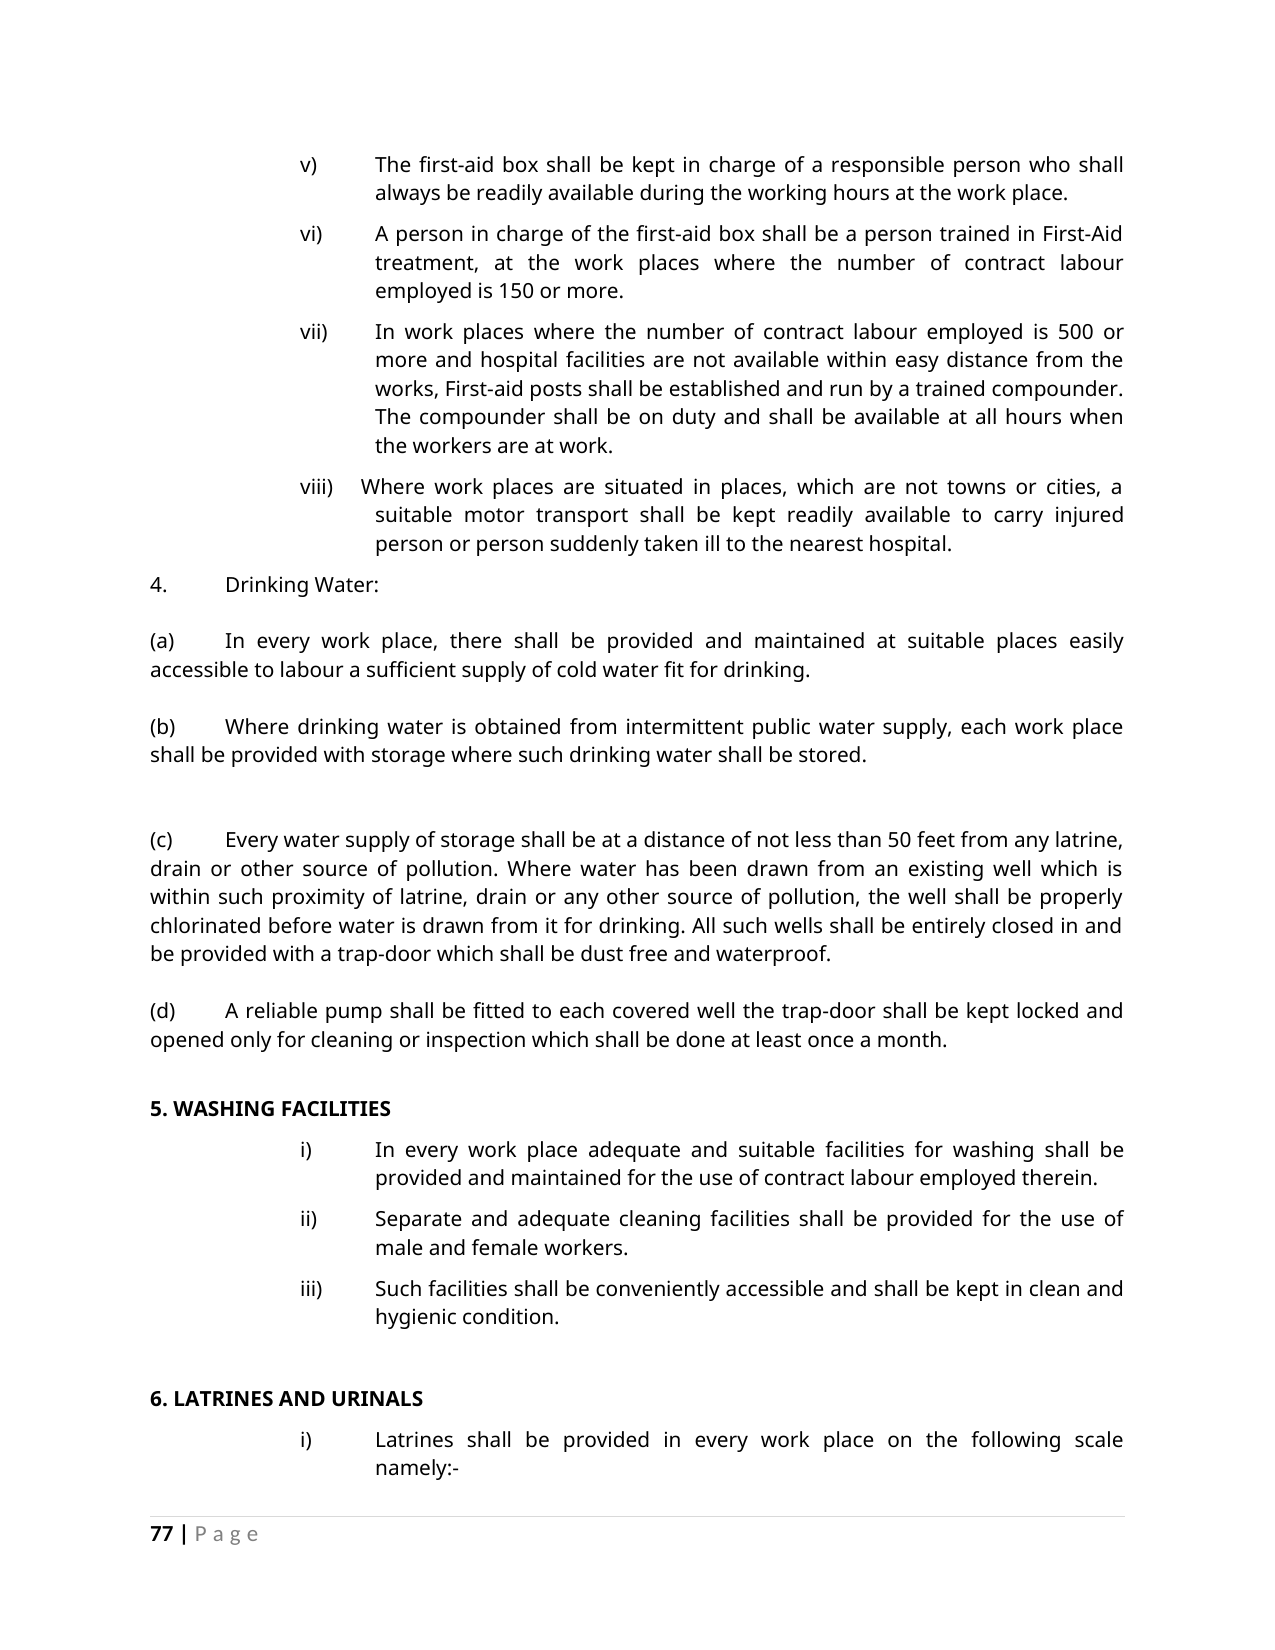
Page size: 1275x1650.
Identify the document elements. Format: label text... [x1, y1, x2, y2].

list In every work place adequate and suitable facilities for washing shall be provided and maintained for the use of contract labour employed therein. [300, 1135, 1125, 1192]
text 4. Drinking Water: [150, 570, 1125, 598]
text (a) In every work place, there shall be provided and maintained at suitable places easily accessible to labour a sufficient supply of cold water fit for drinking. [150, 627, 1125, 683]
text (c) Every water supply of storage shall be at a distance of not less than 50 feet from any latrine, drain or other source of pollution. Where water has been drawn from an existing well which is within such proximity of latrine, drain or any other source of pollution, the well shall be properly chlorinated before water is drawn from it for drinking. All such wells shall be entirely closed in and be provided with a trap-door which shall be dust free and waterproof. [150, 826, 1125, 968]
text (b) Where drinking water is obtained from intermittent public water supply, each work place shall be provided with storage where such drinking water shall be stored. [150, 712, 1125, 769]
list Such facilities shall be conveniently accessible and shall be kept in clean and hygienic condition. [300, 1274, 1125, 1331]
text v) The first-aid box shall be kept in charge of a responsible person who shall always be readily available during the working hours at the work place. [300, 150, 1125, 207]
text (d) A reliable pump shall be fitted to each covered well the trap-door shall be kept locked and opened only for cleaning or inspection which shall be done at least once a month. [150, 996, 1125, 1053]
text 6. LATRINES AND URINALS [150, 1384, 1125, 1412]
text vii) In work places where the number of contract labour employed is 500 or more and hospital facilities are not available within easy distance from the works, First-aid posts shall be established and run by a trained compounder. The compounder shall be on duty and shall be available at all hours when the workers are at work. [300, 317, 1125, 459]
text viii) Where work places are situated in places, which are not towns or cities, a suitable motor transport shall be kept readily available to carry injured person or person suddenly taken ill to the nearest hospital. [225, 472, 1125, 557]
text vi) A person in charge of the first-aid box shall be a person trained in First-Aid treatment, at the work places where the number of contract labour employed is 150 or more. [300, 219, 1125, 305]
list Latrines shall be provided in every work place on the following scale namely:- [300, 1425, 1125, 1482]
text 5. WASHING FACILITIES [150, 1094, 1125, 1122]
list Separate and adequate cleaning facilities shall be provided for the use of male and female workers. [300, 1204, 1125, 1261]
